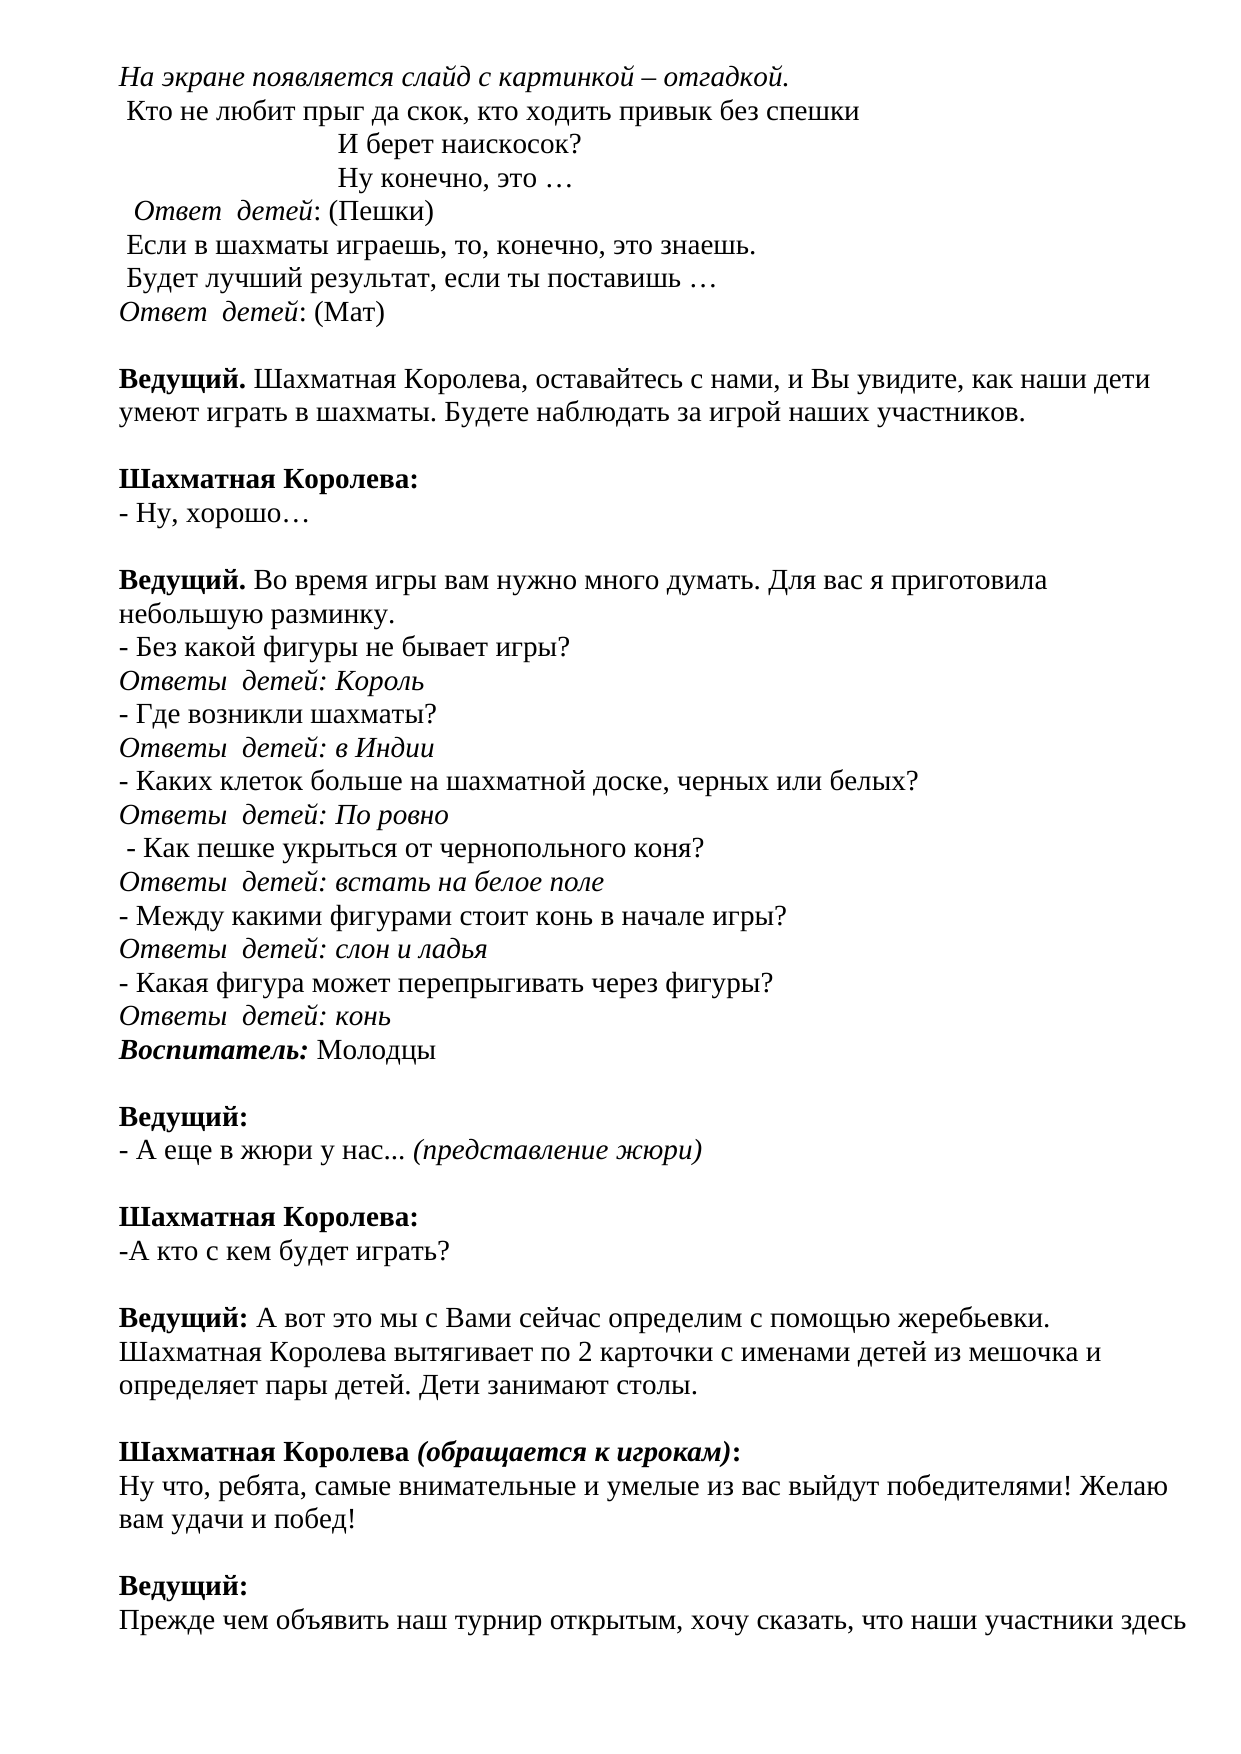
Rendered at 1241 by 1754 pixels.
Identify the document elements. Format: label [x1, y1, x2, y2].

table_header [119, 59, 1197, 1636]
